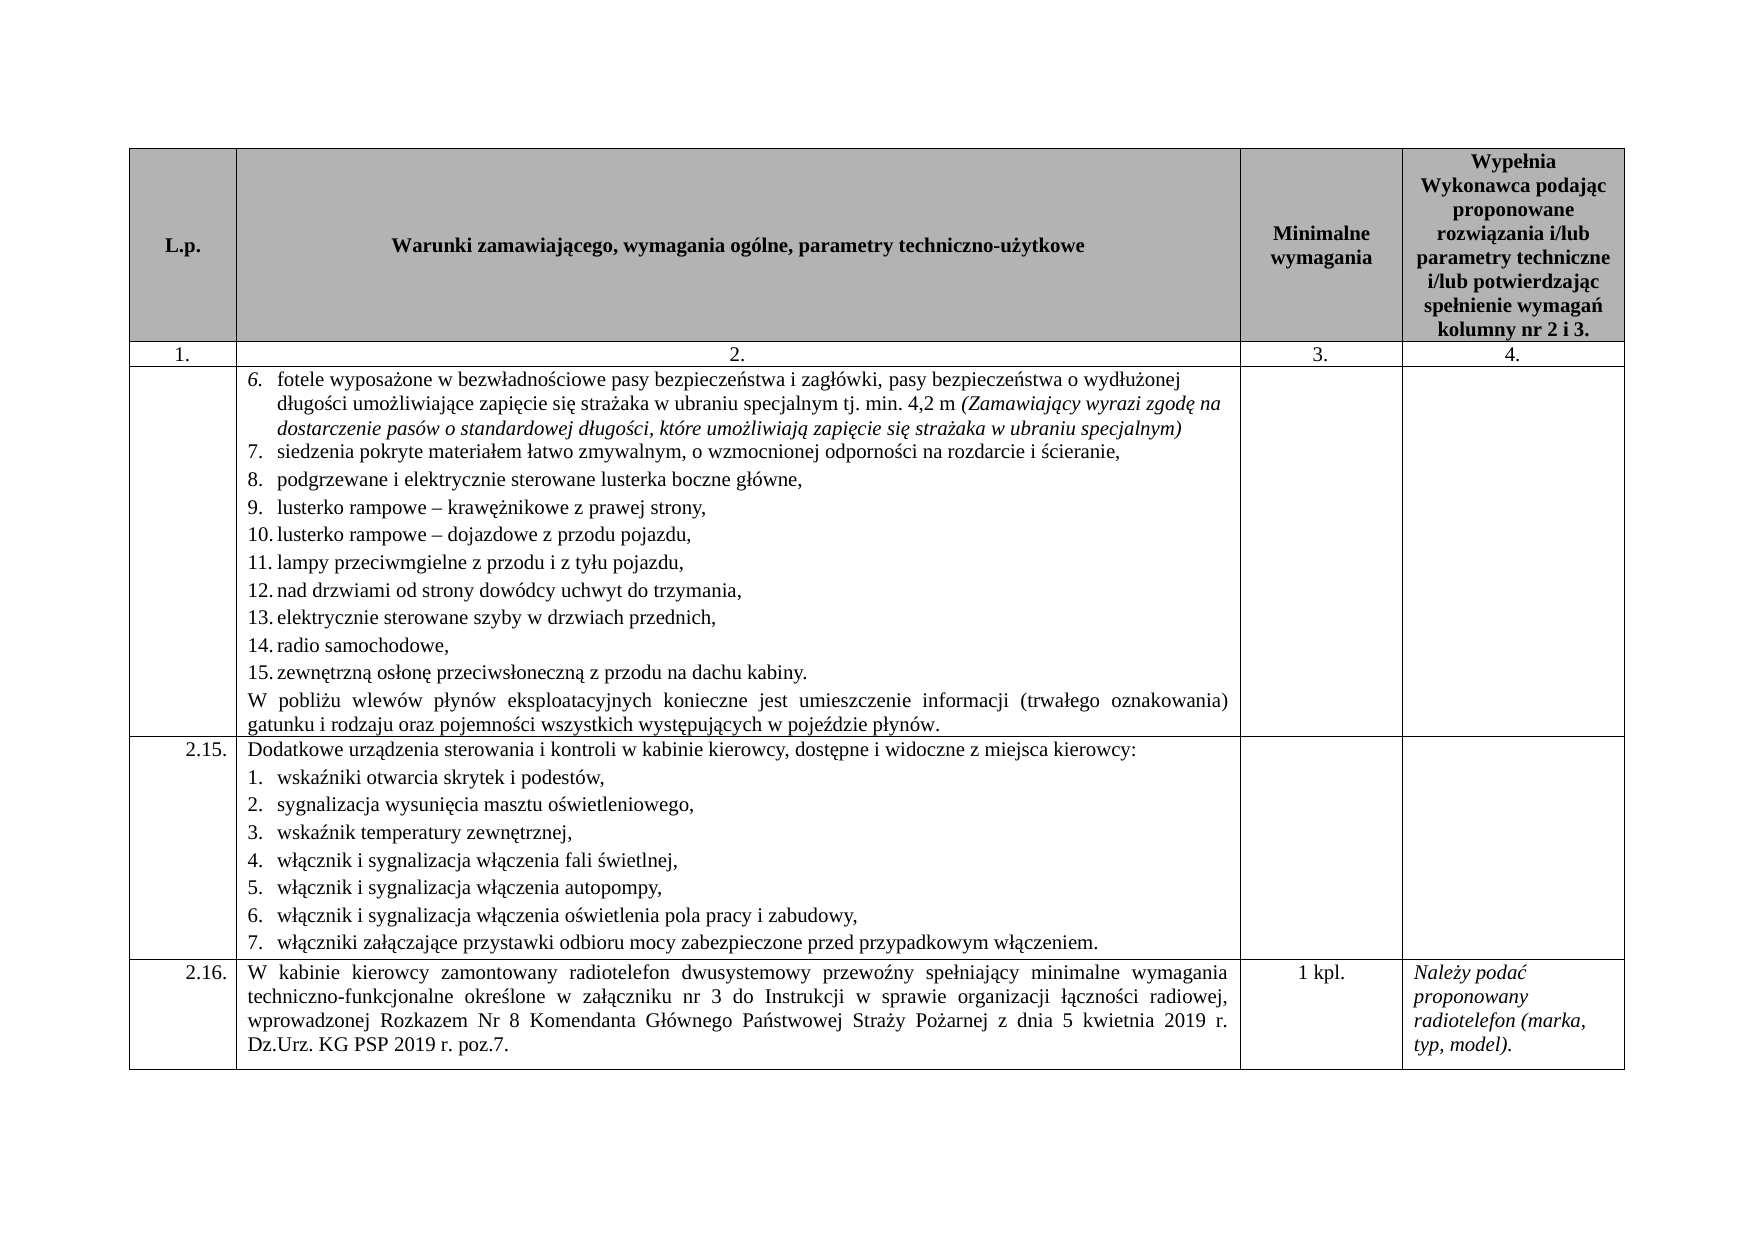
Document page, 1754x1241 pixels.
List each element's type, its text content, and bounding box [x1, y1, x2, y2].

table_cell Dodatkowe urządzenia sterowania i kontroli w kabinie kierowcy, dostępne i widoczne z miejsca kierowcy: wskaźniki otwarcia skrytek i podestów, sygnalizacja wysunięcia masztu oświetleniowego, wskaźnik temperatury zewnętrznej, włącznik i sygnalizacja włączenia fali świetlnej, włącznik i sygnalizacja włączenia autopompy, włącznik i sygnalizacja włączenia oświetlenia pola pracy i zabudowy, włączniki załączające przystawki odbioru mocy zabezpieczone przed przypadkowym włączeniem. [237, 737, 1240, 959]
table_cell Należy podać proponowany radiotelefon (marka, typ, model). [1403, 960, 1624, 1068]
table_cell [1403, 342, 1624, 366]
table_cell [1241, 367, 1402, 736]
table_cell [1241, 737, 1402, 959]
table_cell [130, 960, 236, 1068]
table_cell [130, 342, 236, 366]
table_header L.p. [130, 149, 236, 341]
table_header Warunki zamawiającego, wymagania ogólne, parametry techniczno-użytkowe [237, 149, 1240, 341]
table_cell [1403, 367, 1624, 736]
table_cell [130, 367, 236, 736]
table_cell 1 kpl. [1241, 960, 1402, 1068]
table_header Wypełnia Wykonawca podając proponowane rozwiązania i/lub parametry techniczne i/lub potwierdzając spełnienie wymagań kolumny nr 2 i 3. [1403, 149, 1624, 341]
table_cell [237, 342, 1240, 366]
table_cell [1241, 342, 1402, 366]
table_cell [1403, 737, 1624, 959]
table_header Minimalne wymagania [1241, 149, 1402, 341]
table_cell [130, 737, 236, 959]
